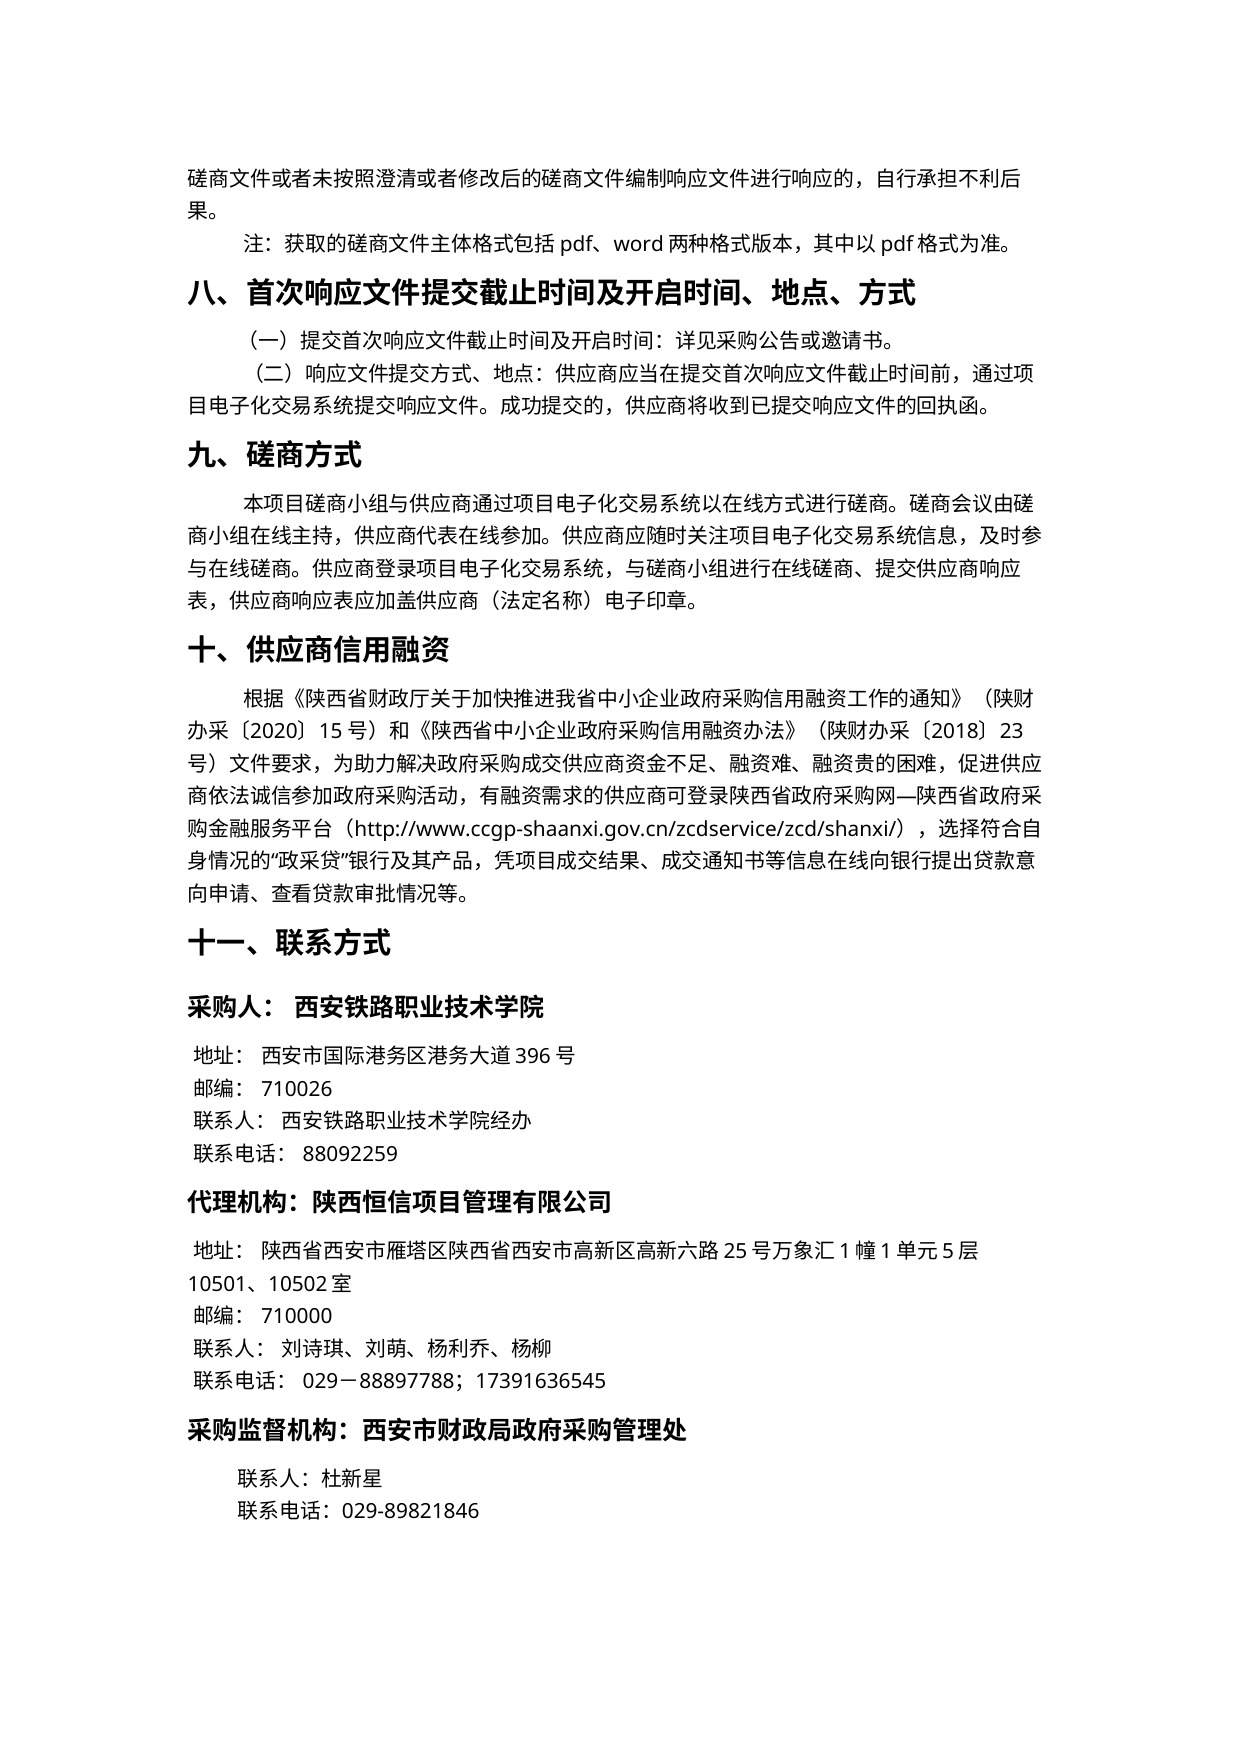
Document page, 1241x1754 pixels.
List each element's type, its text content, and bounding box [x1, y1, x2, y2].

text 联系人： 西安铁路职业技术学院经办 [187, 1104, 1053, 1137]
text （二）响应文件提交方式、地点：供应商应当在提交首次响应文件截止时间前，通过项目电子化交易系统提交响应文件。成功提交的，供应商将收到已提交响应文件的回执函。 [187, 357, 1053, 422]
text 邮编： 710026 [187, 1072, 1053, 1104]
text 采购人： 西安铁路职业技术学院 [187, 974, 1053, 1039]
text 联系人：杜新星 [187, 1462, 1053, 1494]
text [187, 162, 1053, 227]
text 联系电话：029-89821846 [187, 1494, 1053, 1527]
text 根据《陕西省财政厅关于加快推进我省中小企业政府采购信用融资工作的通知》（陕财办采〔2020〕15 号）和《陕西省中小企业政府采购信用融资办法》（陕财办采〔2018〕23 号）文件要求，为助力解决政府采购成交供应商资金不足、融资难、融资贵的困难，促进供应商依法诚信参加政府采购活动，有融资需求的供应商可登录陕西省政府采购网—陕西省政府采购金融服务平台（http://www.ccgp-shaanxi.gov.cn/zcdservice/zcd/shanxi/），选择符合自身情况的“政采贷”银行及其产品，凭项目成交结果、成交通知书等信息在线向银行提出贷款意向申请、查看贷款审批情况等。 [187, 682, 1053, 909]
text 邮编： 710000 [187, 1299, 1053, 1332]
text 注：获取的磋商文件主体格式包括pdf、word两种格式版本，其中以pdf格式为准。 [187, 227, 1053, 259]
text 十、供应商信用融资 [187, 617, 1053, 682]
text 代理机构：陕西恒信项目管理有限公司 [187, 1169, 1053, 1234]
text 地址： 陕西省西安市雁塔区陕西省西安市高新区高新六路25号万象汇1幢1单元5层10501、10502室 [187, 1234, 1053, 1299]
text 采购监督机构：西安市财政局政府采购管理处 [187, 1397, 1053, 1462]
text 联系电话： 029－88897788；17391636545 [187, 1364, 1053, 1397]
text 联系电话： 88092259 [187, 1137, 1053, 1169]
text 九、磋商方式 [187, 422, 1053, 487]
text 联系人： 刘诗琪、刘萌、杨利乔、杨柳 [187, 1332, 1053, 1364]
text 地址： 西安市国际港务区港务大道396号 [187, 1039, 1053, 1072]
text 十一、联系方式 [187, 909, 1053, 974]
text 八、首次响应文件提交截止时间及开启时间、地点、方式 [187, 259, 1053, 324]
text 本项目磋商小组与供应商通过项目电子化交易系统以在线方式进行磋商。磋商会议由磋商小组在线主持，供应商代表在线参加。供应商应随时关注项目电子化交易系统信息，及时参与在线磋商。供应商登录项目电子化交易系统，与磋商小组进行在线磋商、提交供应商响应表，供应商响应表应加盖供应商（法定名称）电子印章。 [187, 487, 1053, 617]
text （一）提交首次响应文件截止时间及开启时间：详见采购公告或邀请书。 [187, 324, 1053, 357]
